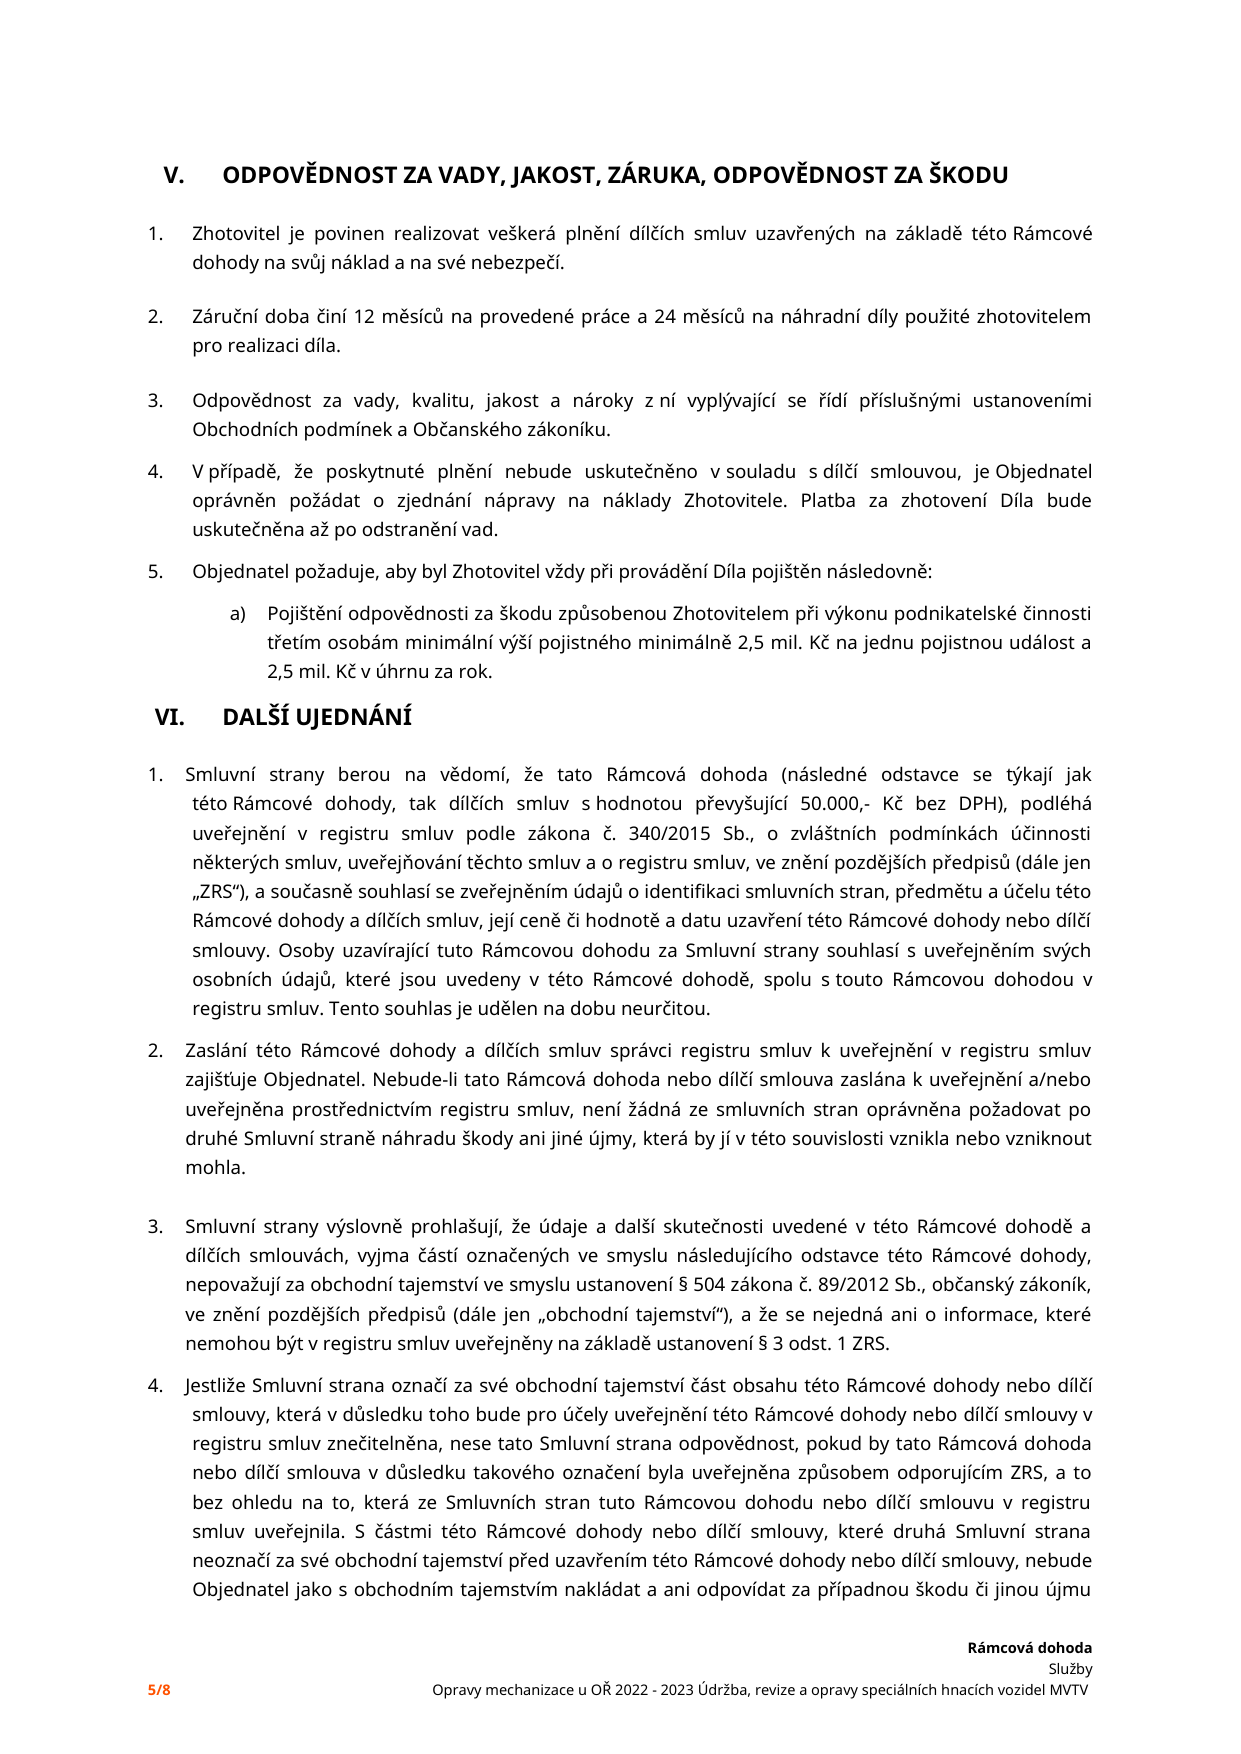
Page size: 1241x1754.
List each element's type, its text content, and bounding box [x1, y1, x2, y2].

list Pojištění odpovědnosti za škodu způsobenou Zhotovitelem při výkonu podnikatelské činnosti třetím osobám minimální výší pojistného minimálně 2,5 mil. Kč na jednu pojistnou událost a 2,5 mil. Kč v úhrnu za rok. [229, 600, 1093, 684]
list Zhotovitel je povinen realizovat veškerá plnění dílčích smluv uzavřených na základě této Rámcové dohody na svůj náklad a na své nebezpečí. [148, 220, 1093, 275]
list Odpovědnost za vady, kvalitu, jakost a nároky z ní vyplývající se řídí příslušnými ustanoveními Obchodních podmínek a Občanského zákoníku. [148, 387, 1093, 442]
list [148, 1372, 1093, 1602]
list V případě, že poskytnuté plnění nebude uskutečněno v souladu s dílčí smlouvou, je Objednatel oprávněn požádat o zjednání nápravy na náklady Zhotovitele. Platba za zhotovení Díla bude uskutečněna až po odstranění vad. [148, 458, 1093, 542]
list Smluvní strany výslovně prohlašují, že údaje a další skutečnosti uvedené v této Rámcové dohodě a dílčích smlouvách, vyjma částí označených ve smyslu následujícího odstavce této Rámcové dohody, nepovažují za obchodní tajemství ve smyslu ustanovení § 504 zákona č. 89/2012 Sb., občanský zákoník, ve znění pozdějších předpisů (dále jen „obchodní tajemství“), a že se nejedná ani o informace, které nemohou být v registru smluv uveřejněny na základě ustanovení § 3 odst. 1 ZRS. [148, 1213, 1093, 1356]
list Zaslání této Rámcové dohody a dílčích smluv správci registru smluv k uveřejnění v registru smluv zajišťuje Objednatel. Nebude-li tato Rámcová dohoda nebo dílčí smlouva zaslána k uveřejnění a/nebo uveřejněna prostřednictvím registru smluv, není žádná ze smluvních stran oprávněna požadovat po druhé Smluvní straně náhradu škody ani jiné újmy, která by jí v této souvislosti vznikla nebo vzniknout mohla. [148, 1037, 1093, 1180]
list Smluvní strany berou na vědomí, že tato Rámcová dohoda (následné odstavce se týkají jak této Rámcové dohody, tak dílčích smluv s hodnotou převyšující 50.000,- Kč bez DPH), podléhá uveřejnění v registru smluv podle zákona č. 340/2015 Sb., o zvláštních podmínkách účinnosti některých smluv, uveřejňování těchto smluv a o registru smluv, ve znění pozdějších předpisů (dále jen „ZRS“), a současně souhlasí se zveřejněním údajů o identifikaci smluvních stran, předmětu a účelu této Rámcové dohody a dílčích smluv, její ceně či hodnotě a datu uzavření této Rámcové dohody nebo dílčí smlouvy. Osoby uzavírající tuto Rámcovou dohodu za Smluvní strany souhlasí s uveřejněním svých osobních údajů, které jsou uvedeny v této Rámcové dohodě, spolu s touto Rámcovou dohodou v registru smluv. Tento souhlas je udělen na dobu neurčitou. [148, 761, 1093, 1021]
list ODPOVĚDNOST ZA VADY, JAKOST, ZÁRUKA, ODPOVĚDNOST ZA ŠKODU [185, 159, 1093, 190]
list Objednatel požaduje, aby byl Zhotovitel vždy při provádění Díla pojištěn následovně: [148, 558, 1093, 584]
list DALŠÍ UJEDNÁNÍ [185, 701, 1093, 732]
list Záruční doba činí 12 měsíců na provedené práce a 24 měsíců na náhradní díly použité zhotovitelem pro realizaci díla. [148, 303, 1093, 358]
